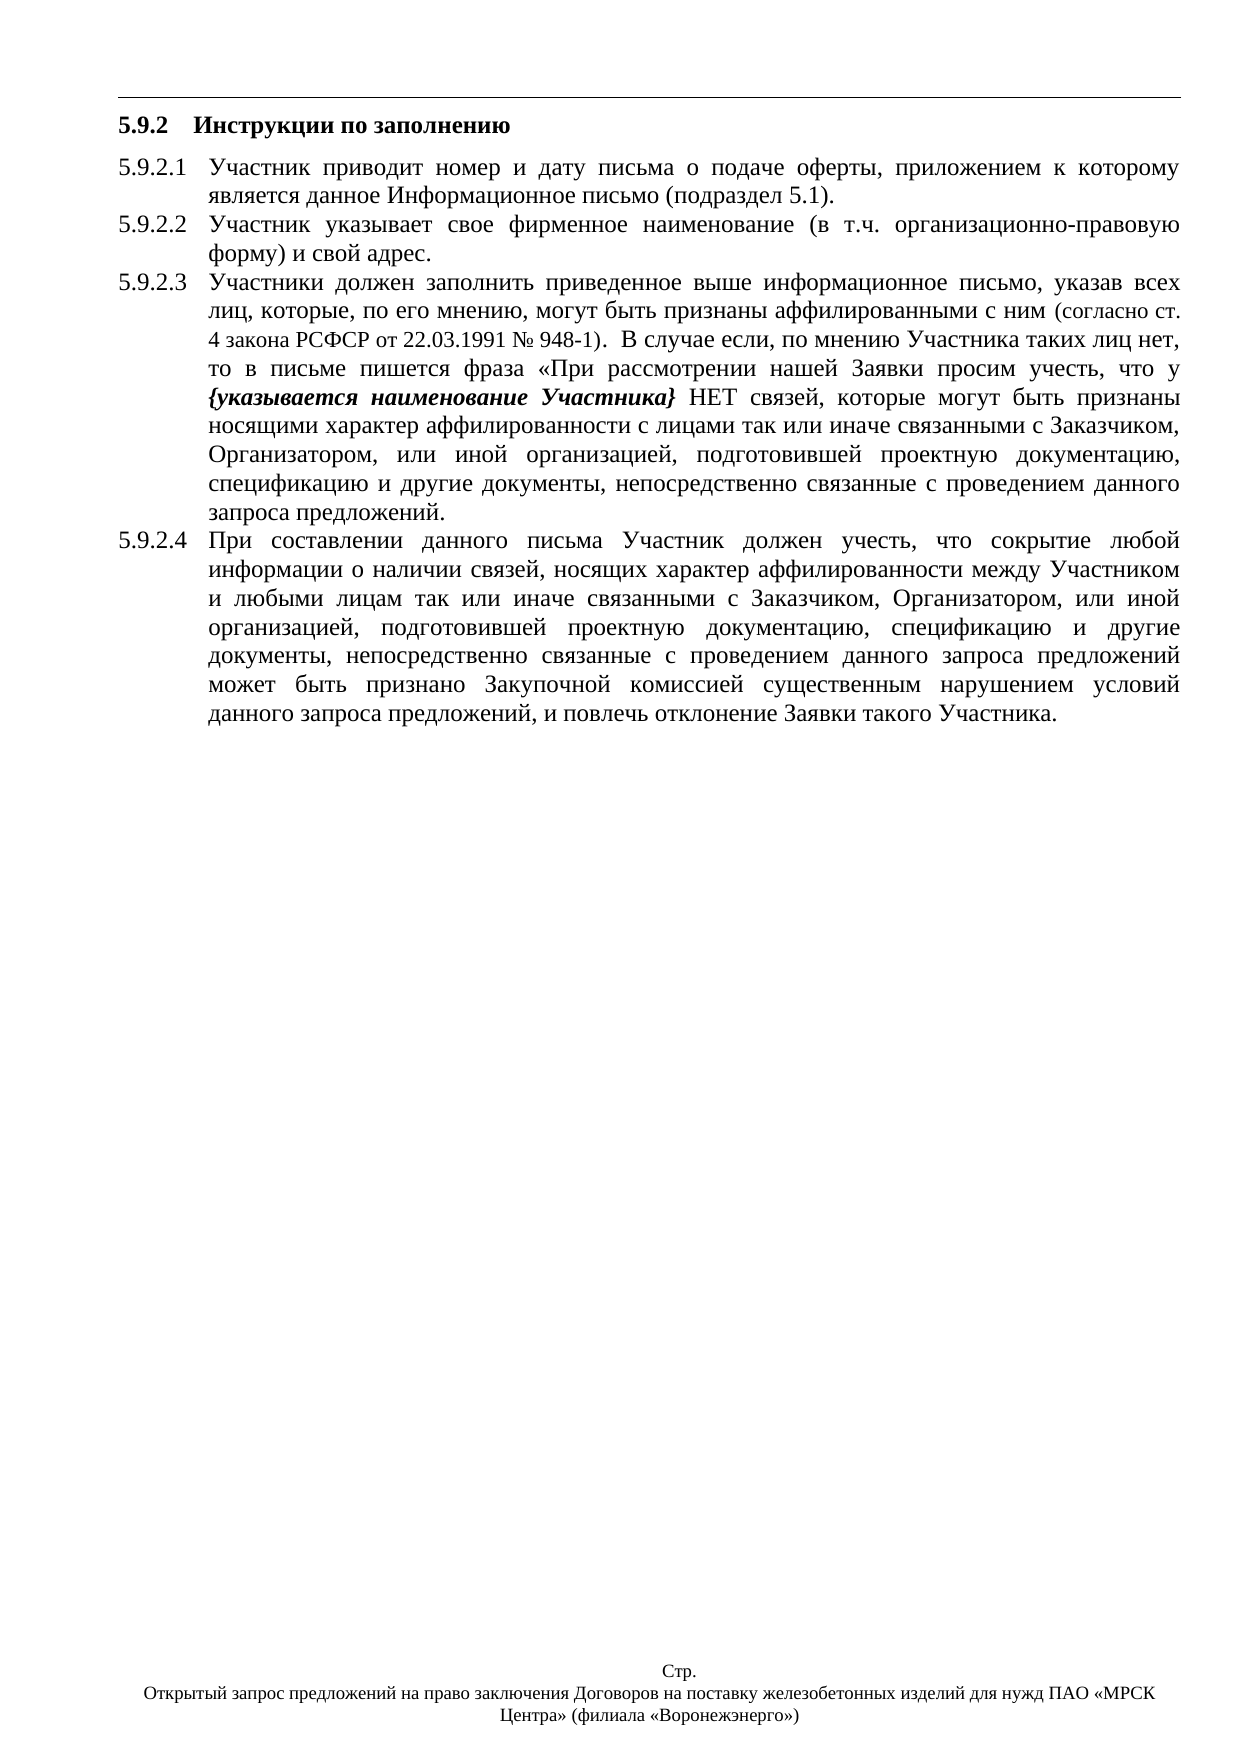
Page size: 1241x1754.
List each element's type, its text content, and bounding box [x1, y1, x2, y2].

list Участник указывает свое фирменное наименование (в т.ч. организационно-правовую форму) и свой адрес. [118, 209, 1181, 267]
subtitle Инструкции по заполнению [118, 111, 1181, 139]
list Участник приводит номер и дату письма о подаче оферты, приложением к которому является данное Информационное письмо (подраздел 5.1). [118, 152, 1181, 209]
list Участники должен заполнить приведенное выше информационное письмо, указав всех лиц, которые, по его мнению, могут быть признаны аффилированными с ним (согласно ст. 4 закона РСФСР от 22.03.1991 № 948-1). В случае если, по мнению Участника таких лиц нет, то в письме пишется фраза «При рассмотрении нашей Заявки просим учесть, что у {указывается наименование Участника} НЕТ связей, которые могут быть признаны носящими характер аффилированности с лицами так или иначе связанными с Заказчиком, Организатором, или иной организацией, подготовившей проектную документацию, спецификацию и другие документы, непосредственно связанные с проведением данного запроса предложений. [118, 267, 1181, 526]
list При составлении данного письма Участник должен учесть, что сокрытие любой информации о наличии связей, носящих характер аффилированности между Участником и любыми лицам так или иначе связанными с Заказчиком, Организатором, или иной организацией, подготовившей проектную документацию, спецификацию и другие документы, непосредственно связанные с проведением данного запроса предложений может быть признано Закупочной комиссией существенным нарушением условий данного запроса предложений, и повлечь отклонение Заявки такого Участника. [118, 526, 1181, 727]
